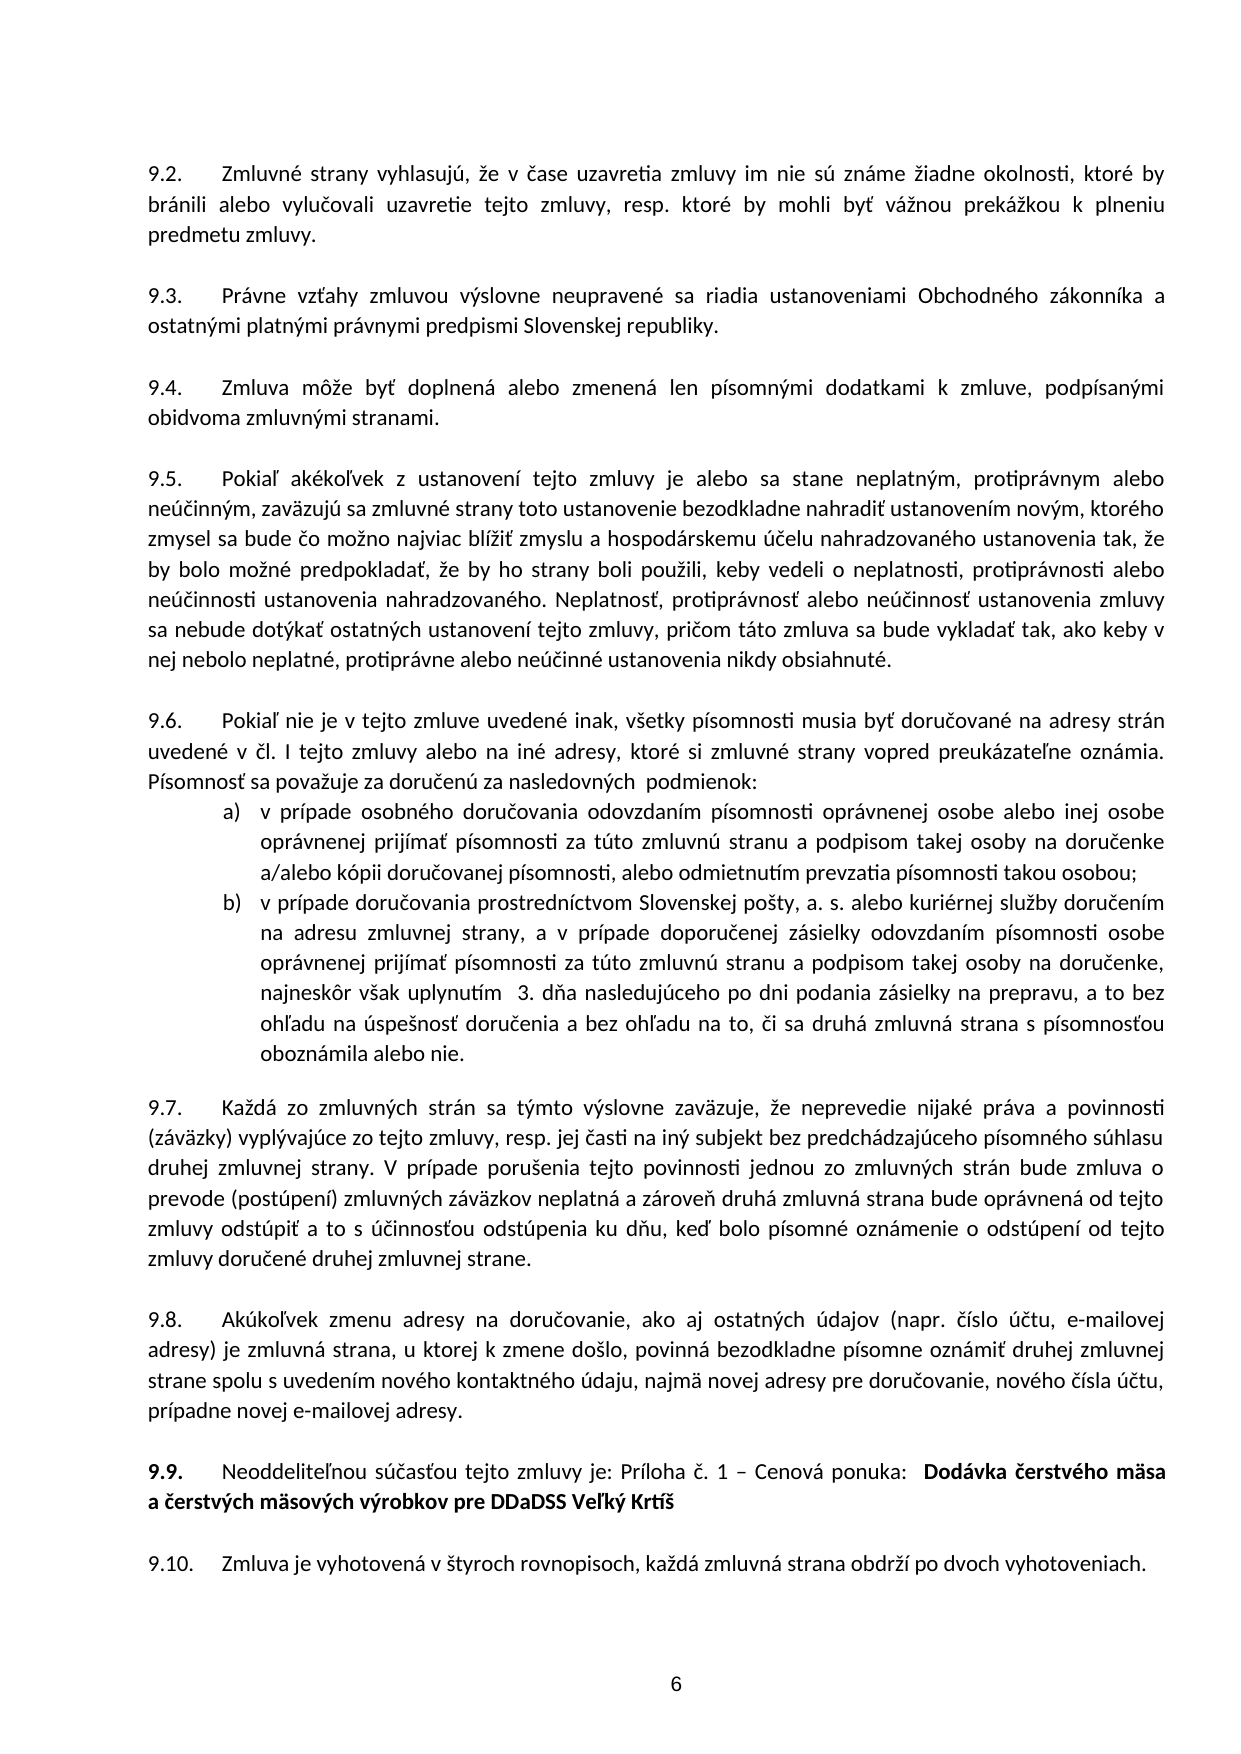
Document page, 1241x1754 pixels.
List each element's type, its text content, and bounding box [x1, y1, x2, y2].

list v prípade osobného doručovania odovzdaním písomnosti oprávnenej osobe alebo inej osobe oprávnenej prijímať písomnosti za túto zmluvnú stranu a podpisom takej osoby na doručenke a/alebo kópii doručovanej písomnosti, alebo odmietnutím prevzatia písomnosti takou osobou; [223, 797, 1166, 886]
list Každá zo zmluvných strán sa týmto výslovne zaväzuje, že neprevedie nijaké práva a povinnosti (záväzky) vyplývajúce zo tejto zmluvy, resp. jej časti na iný subjekt bez predchádzajúceho písomného súhlasu druhej zmluvnej strany. V prípade porušenia tejto povinnosti jednou zo zmluvných strán bude zmluva o prevode (postúpení) zmluvných záväzkov neplatná a zároveň druhá zmluvná strana bude oprávnená od tejto zmluvy odstúpiť a to s účinnosťou odstúpenia ku dňu, keď bolo písomné oznámenie o odstúpení od tejto zmluvy doručené druhej zmluvnej strane. [148, 1093, 1166, 1272]
list Pokiaľ nie je v tejto zmluve uvedené inak, všetky písomnosti musia byť doručované na adresy strán uvedené v čl. I tejto zmluvy alebo na iné adresy, ktoré si zmluvné strany vopred preukázateľne oznámia. Písomnosť sa považuje za doručenú za nasledovných podmienok: [148, 707, 1166, 795]
list Neoddeliteľnou súčasťou tejto zmluvy je: Príloha č. 1 – Cenová ponuka: Dodávka čerstvého mäsa a čerstvých mäsových výrobkov pre DDaDSS Veľký Krtíš [148, 1457, 1166, 1516]
list v prípade doručovania prostredníctvom Slovenskej pošty, a. s. alebo kuriérnej služby doručením na adresu zmluvnej strany, a v prípade doporučenej zásielky odovzdaním písomnosti osobe oprávnenej prijímať písomnosti za túto zmluvnú stranu a podpisom takej osoby na doručenke, najneskôr však uplynutím 3. dňa nasledujúceho po dni podania zásielky na prepravu, a to bez ohľadu na úspešnosť doručenia a bez ohľadu na to, či sa druhá zmluvná strana s písomnosťou oboznámila alebo nie. [223, 888, 1166, 1067]
list Zmluva môže byť doplnená alebo zmenená len písomnými dodatkami k zmluve, podpísanými obidvoma zmluvnými stranami. [148, 373, 1166, 431]
list Pokiaľ akékoľvek z ustanovení tejto zmluvy je alebo sa stane neplatným, protiprávnym alebo neúčinným, zaväzujú sa zmluvné strany toto ustanovenie bezodkladne nahradiť ustanovením novým, ktorého zmysel sa bude čo možno najviac blížiť zmyslu a hospodárskemu účelu nahradzovaného ustanovenia tak, že by bolo možné predpokladať, že by ho strany boli použili, keby vedeli o neplatnosti, protiprávnosti alebo neúčinnosti ustanovenia nahradzovaného. Neplatnosť, protiprávnosť alebo neúčinnosť ustanovenia zmluvy sa nebude dotýkať ostatných ustanovení tejto zmluvy, pričom táto zmluva sa bude vykladať tak, ako keby v nej nebolo neplatné, protiprávne alebo neúčinné ustanovenia nikdy obsiahnuté. [148, 464, 1166, 673]
list Akúkoľvek zmenu adresy na doručovanie, ako aj ostatných údajov (napr. číslo účtu, e-mailovej adresy) je zmluvná strana, u ktorej k zmene došlo, povinná bezodkladne písomne oznámiť druhej zmluvnej strane spolu s uvedením nového kontaktného údaju, najmä novej adresy pre doručovanie, nového čísla účtu, prípadne novej e-mailovej adresy. [148, 1305, 1166, 1424]
list Právne vzťahy zmluvou výslovne neupravené sa riadia ustanoveniami Obchodného zákonníka a ostatnými platnými právnymi predpismi Slovenskej republiky. [148, 281, 1166, 339]
list Zmluva je vyhotovená v štyroch rovnopisoch, každá zmluvná strana obdrží po dvoch vyhotoveniach. [148, 1549, 1166, 1577]
list Zmluvné strany vyhlasujú, že v čase uzavretia zmluvy im nie sú známe žiadne okolnosti, ktoré by bránili alebo vylučovali uzavretie tejto zmluvy, resp. ktoré by mohli byť vážnou prekážkou k plneniu predmetu zmluvy. [148, 159, 1166, 248]
